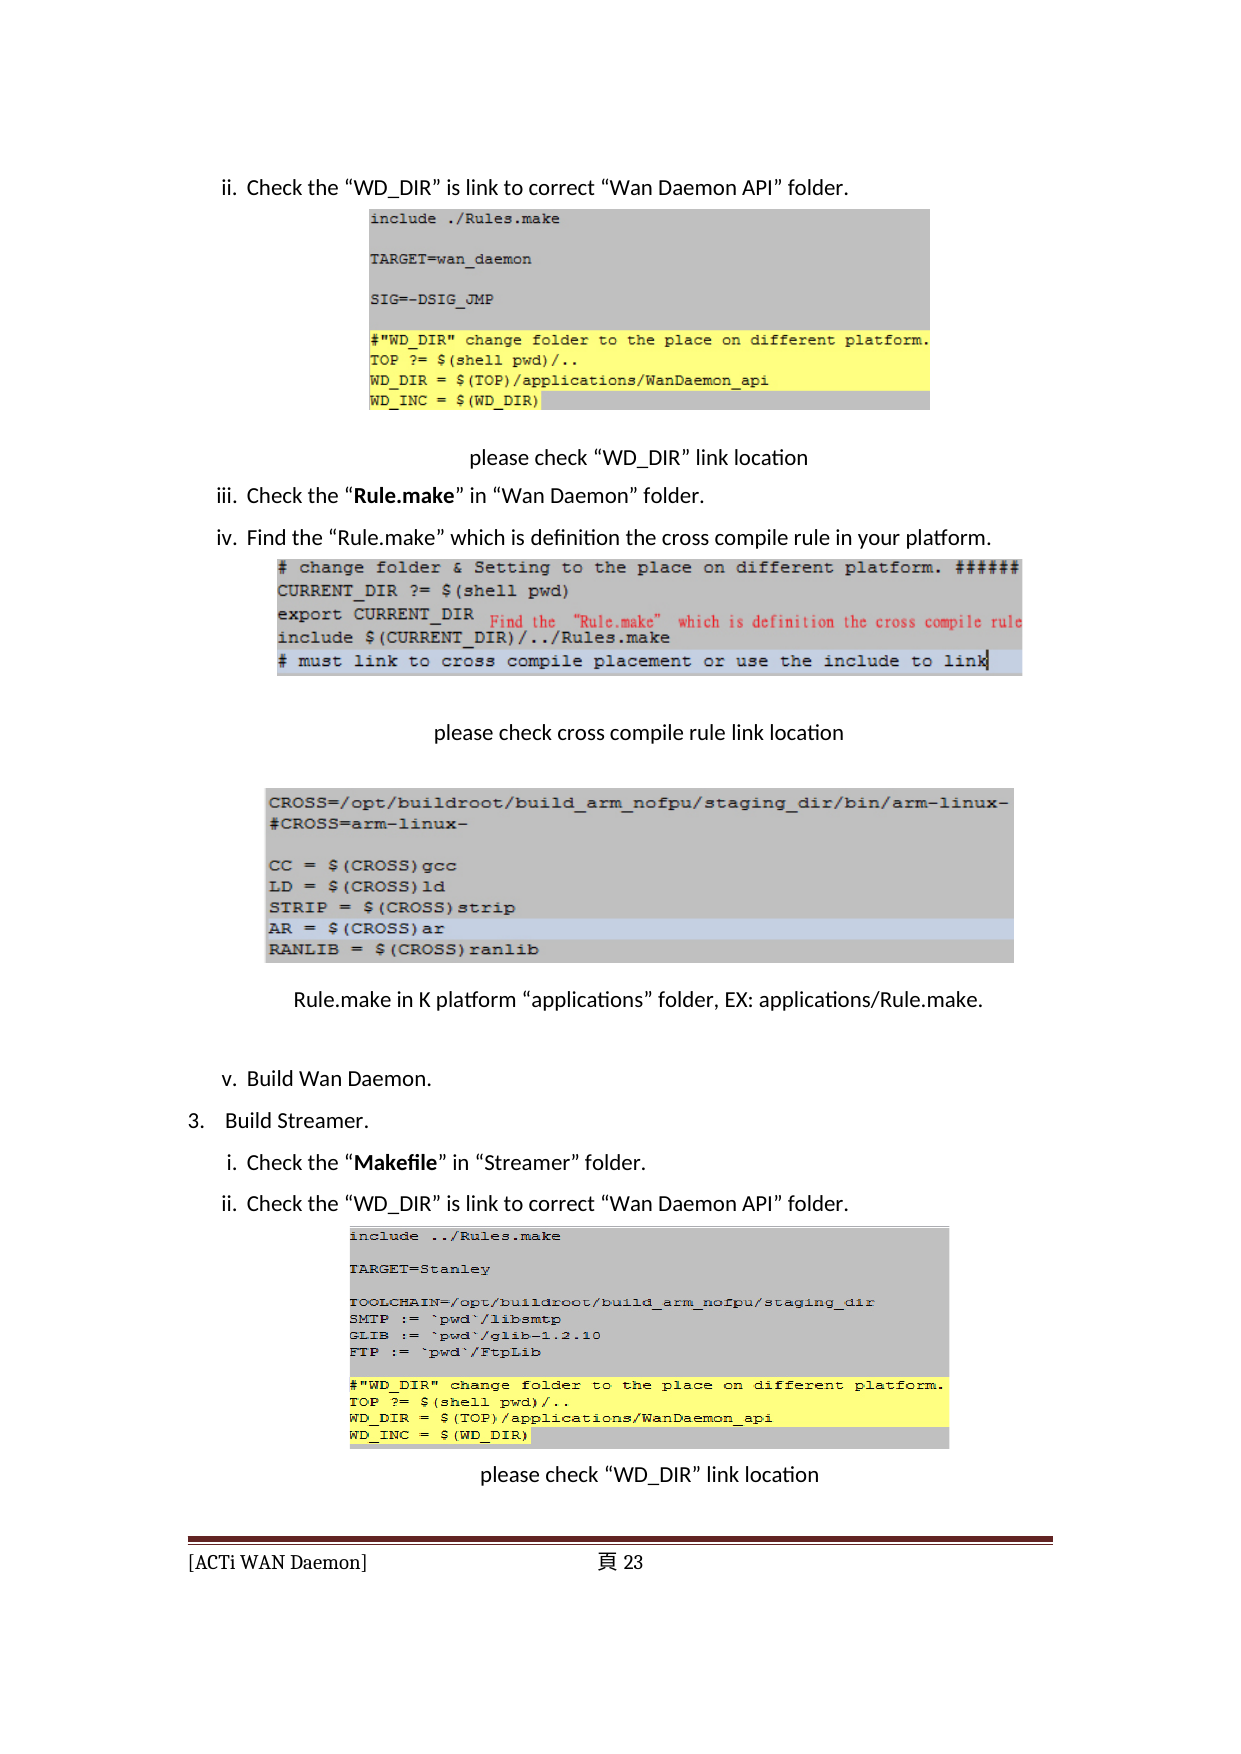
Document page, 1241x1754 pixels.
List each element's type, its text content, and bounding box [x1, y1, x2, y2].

list please check cross compile rule link location [225, 714, 1053, 751]
list Rule.make in K platform “applications” folder, EX: applications/Rule.make. [225, 980, 1053, 1018]
list Check the “Makefile” in “Streamer” folder. [237, 1143, 1053, 1180]
list please check “WD_DIR” link location [225, 439, 1053, 476]
list Check the “WD_DIR” is link to correct “Wan Daemon API” folder. [237, 168, 1053, 205]
picture [277, 559, 1023, 676]
list Build Streamer. [187, 1101, 1053, 1139]
picture [369, 209, 930, 410]
list Check the “WD_DIR” is link to correct “Wan Daemon API” folder. [237, 1184, 1053, 1222]
picture [263, 788, 1014, 963]
list please check “WD_DIR” link location [247, 1455, 1053, 1493]
picture [349, 1226, 950, 1449]
list Find the “Rule.make” which is definition the cross compile rule in your platform. [237, 518, 1053, 555]
list Build Wan Daemon. [237, 1059, 1053, 1097]
list Check the “Rule.make” in “Wan Daemon” folder. [237, 476, 1053, 514]
